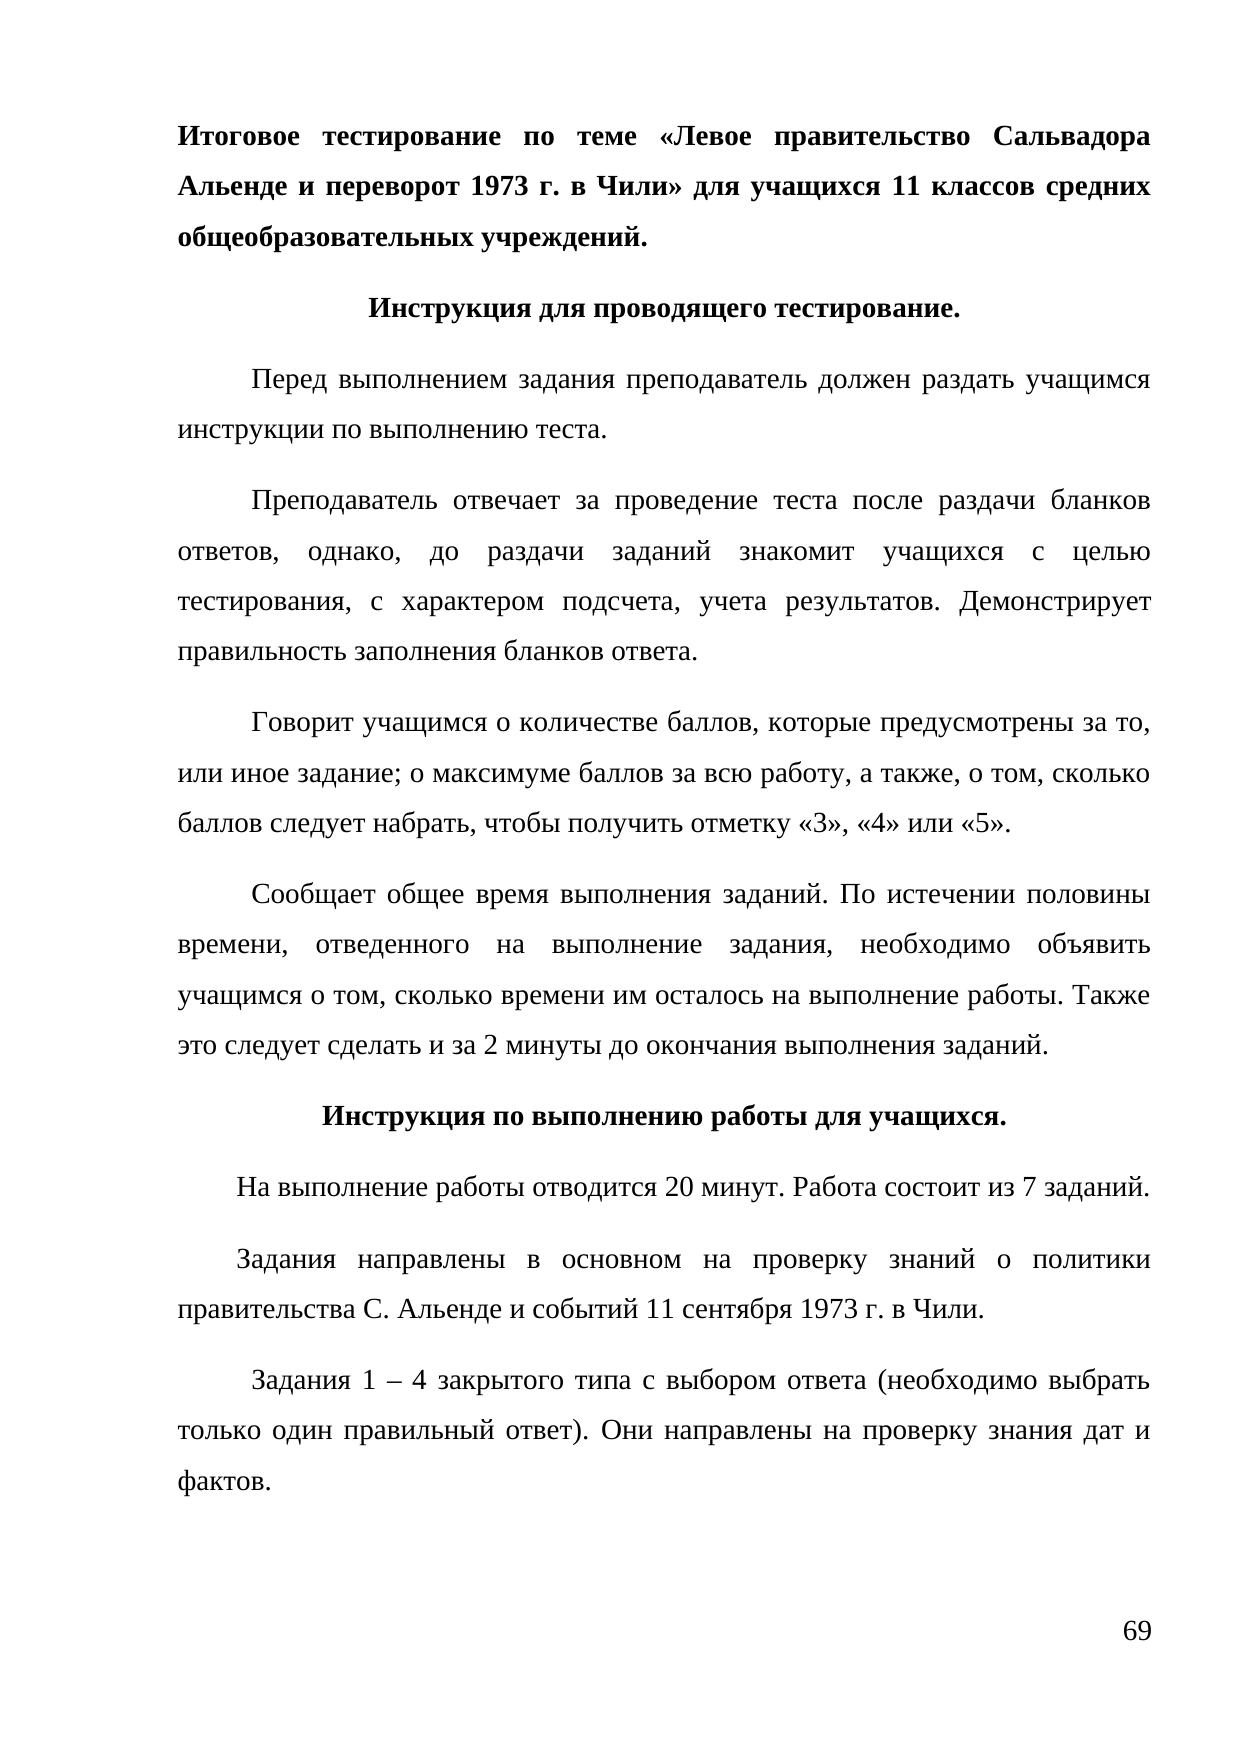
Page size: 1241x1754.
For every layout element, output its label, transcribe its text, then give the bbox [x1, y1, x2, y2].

text Итоговое тестирование по теме «Левое правительство Сальвадора Альенде и переворот 1973 г. в Чили» для учащихся 11 классов средних общеобразовательных учреждений. [177, 118, 1152, 252]
text Задания направлены в основном на проверку знаний о политики правительства С. Альенде и событий 11 сентября 1973 г. в Чили. [177, 1241, 1152, 1324]
text Инструкция для проводящего тестирование. [177, 290, 1152, 323]
text Перед выполнением задания преподаватель должен раздать учащимся инструкции по выполнению теста. [177, 361, 1152, 445]
text Сообщает общее время выполнения заданий. По истечении половины времени, отведенного на выполнение задания, необходимо объявить учащимся о том, сколько времени им осталось на выполнение работы. Также это следует сделать и за 2 минуты до окончания выполнения заданий. [177, 876, 1152, 1061]
text Говорит учащимся о количестве баллов, которые предусмотрены за то, или иное задание; о максимуме баллов за всю работу, а также, о том, сколько баллов следует набрать, чтобы получить отметку «3», «4» или «5». [177, 704, 1152, 839]
text Задания 1 – 4 закрытого типа с выбором ответа (необходимо выбрать только один правильный ответ). Они направлены на проверку знания дат и фактов. [177, 1362, 1152, 1496]
text Инструкция по выполнению работы для учащихся. [177, 1098, 1152, 1132]
text Преподаватель отвечает за проведение теста после раздачи бланков ответов, однако, до раздачи заданий знакомит учащихся с целью тестирования, с характером подсчета, учета результатов. Демонстрирует правильность заполнения бланков ответа. [177, 482, 1152, 667]
text На выполнение работы отводится 20 минут. Работа состоит из 7 заданий. [177, 1169, 1152, 1203]
